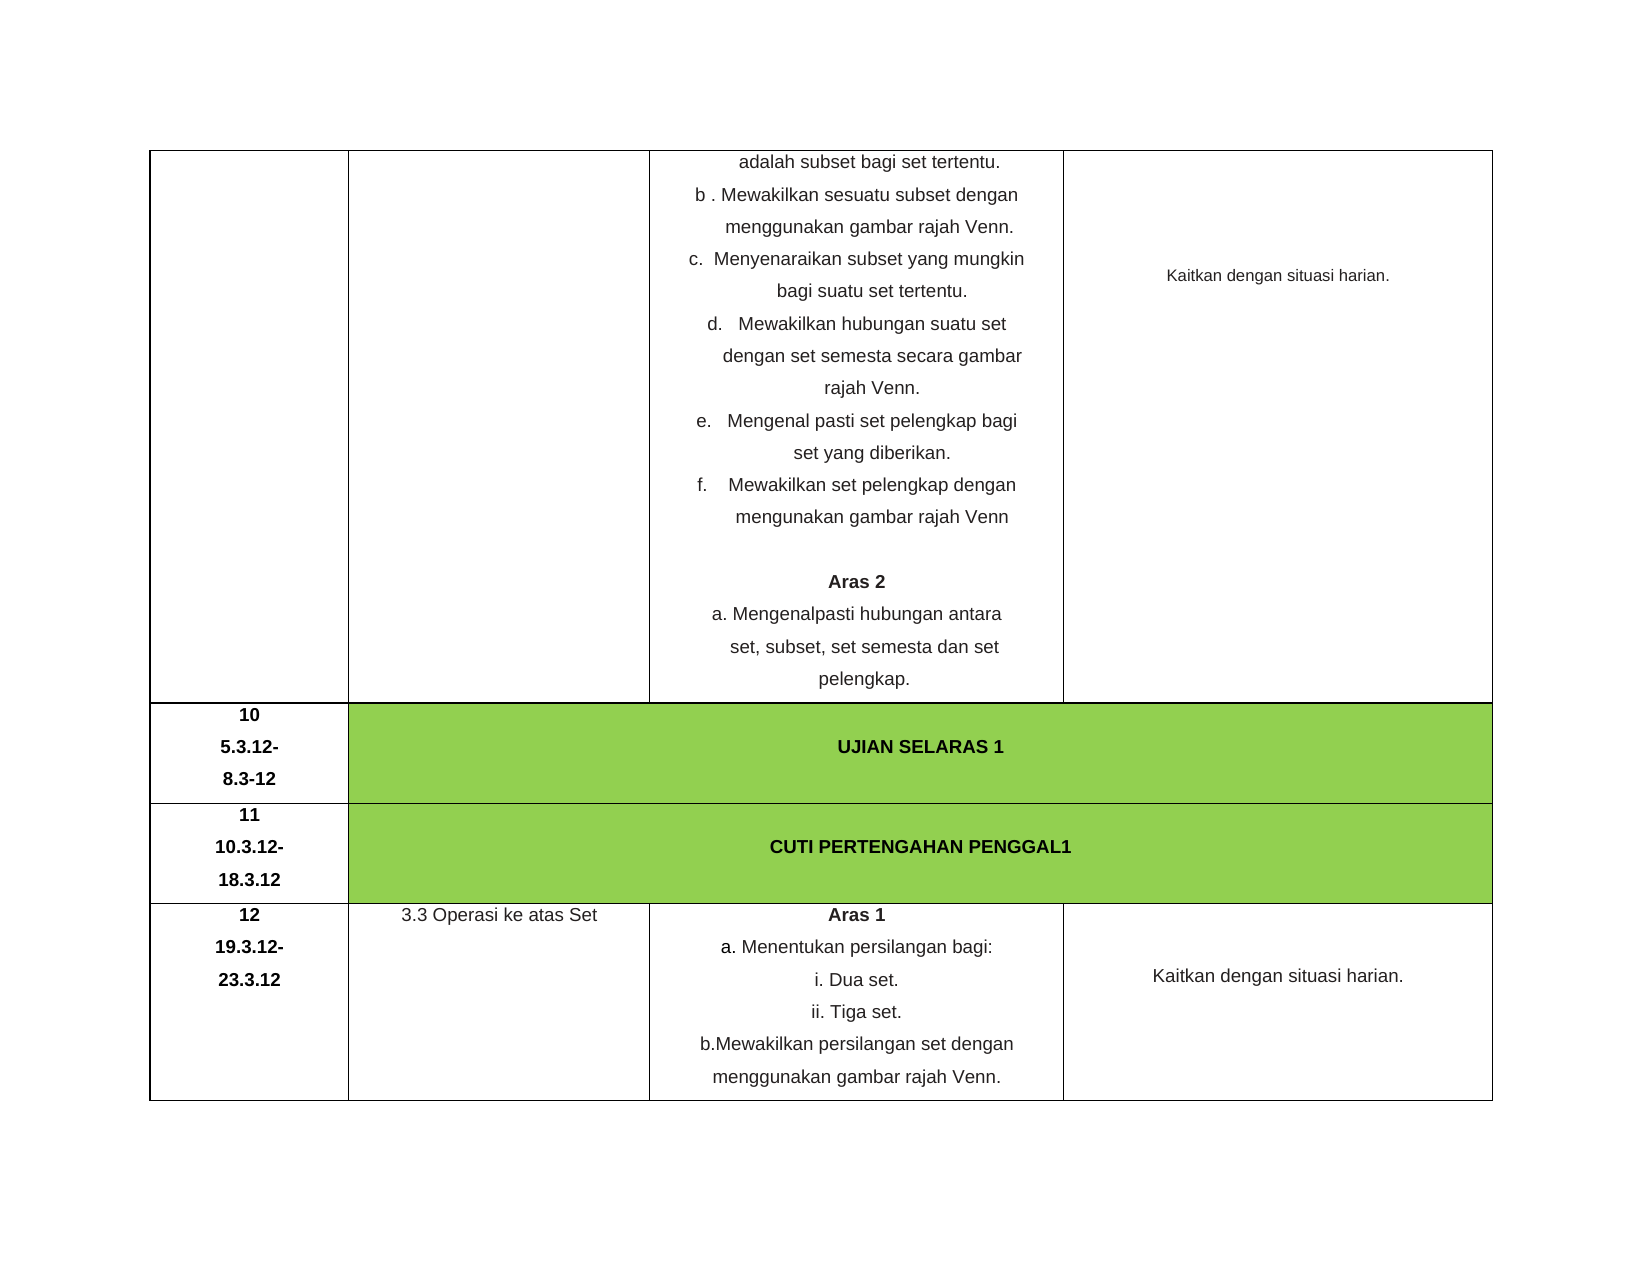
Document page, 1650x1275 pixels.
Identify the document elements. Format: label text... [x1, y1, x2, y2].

table_cell 12 19.3.12- 23.3.12 [151, 904, 348, 1100]
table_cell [650, 904, 1063, 1100]
table_cell CUTI PERTENGAHAN PENGGAL1 [349, 804, 1492, 903]
table_cell UJIAN SELARAS 1 [349, 704, 1492, 803]
table_cell 10 5.3.12- 8.3-12 [151, 704, 348, 803]
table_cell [151, 151, 348, 702]
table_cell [1064, 904, 1492, 1100]
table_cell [349, 904, 649, 1100]
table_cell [349, 151, 649, 702]
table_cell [650, 151, 1063, 702]
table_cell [1064, 151, 1492, 702]
table_cell 11 10.3.12- 18.3.12 [151, 804, 348, 903]
